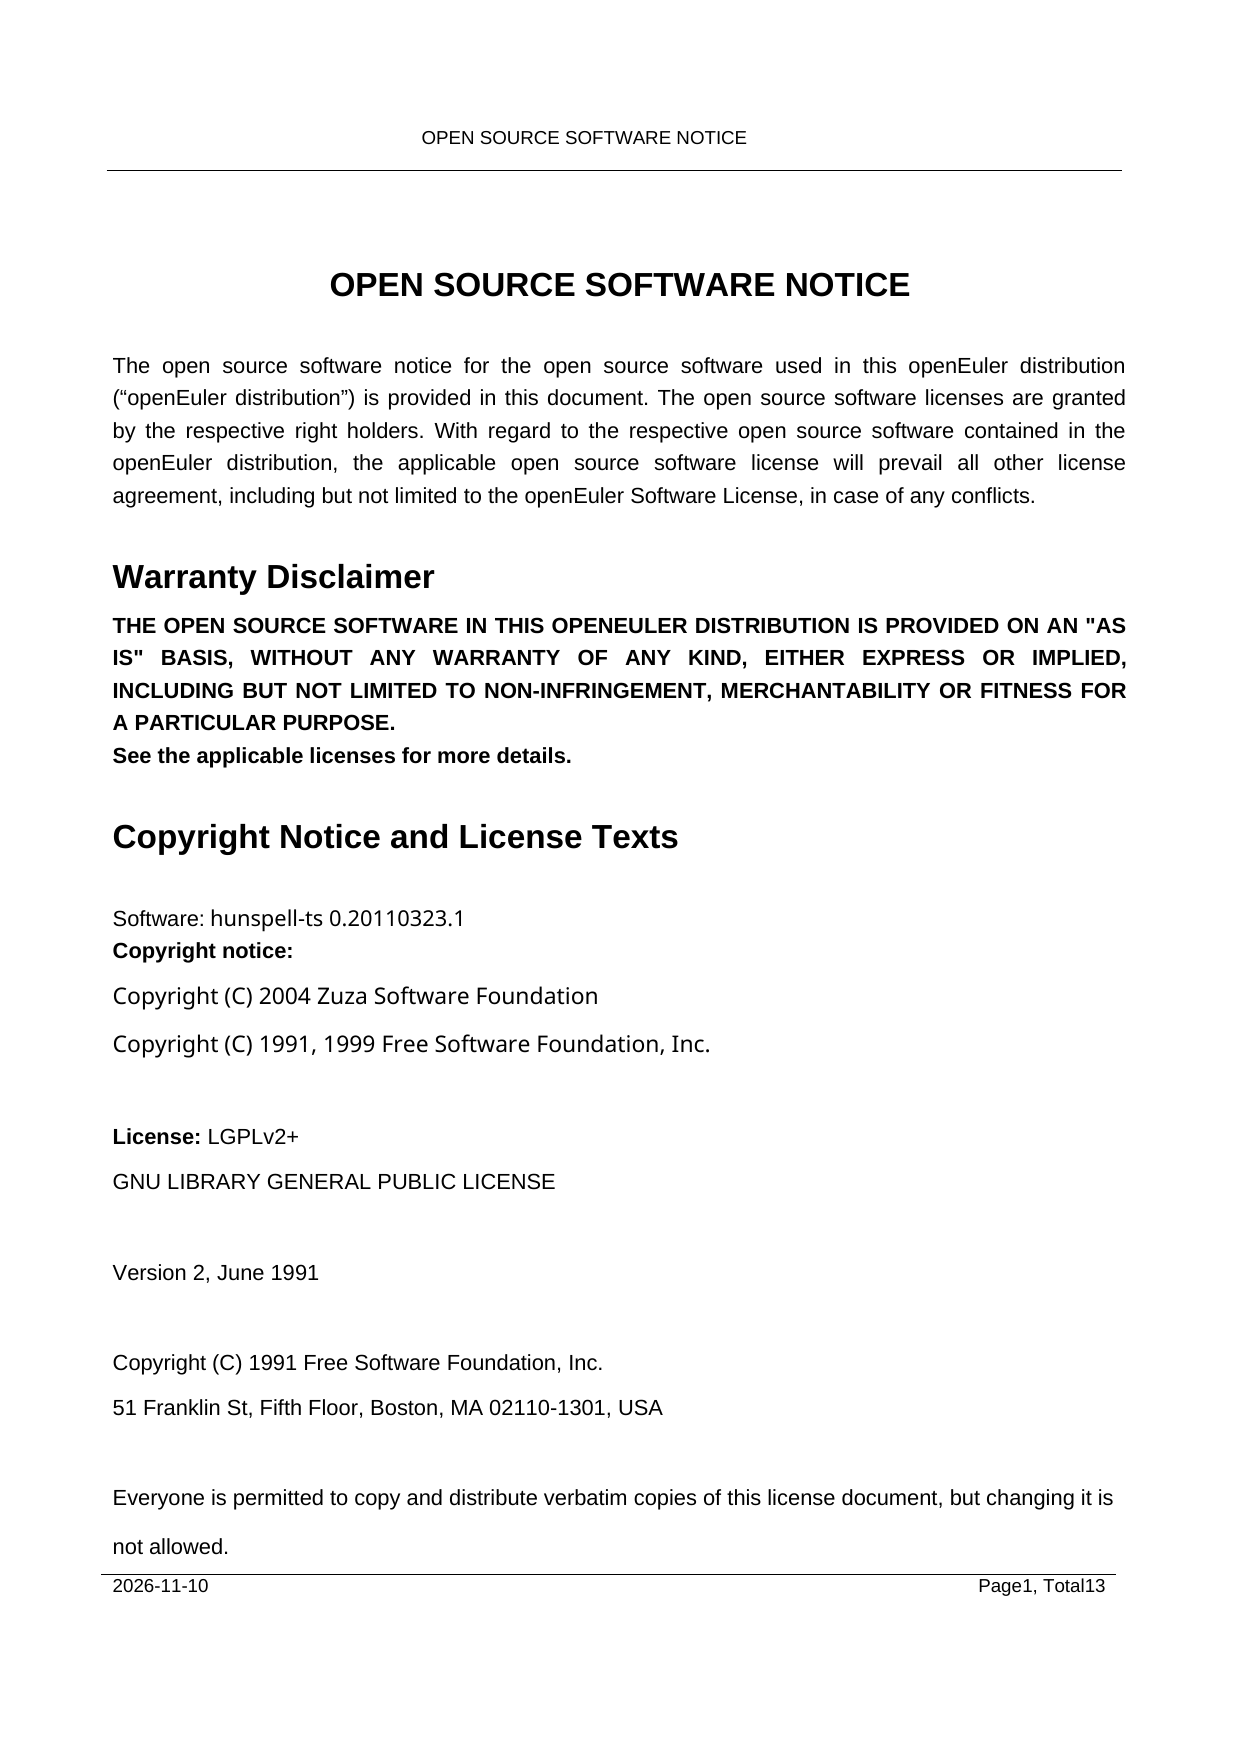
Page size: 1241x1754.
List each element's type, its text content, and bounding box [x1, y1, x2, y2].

text The open source software notice for the open source software used in this openEuler distribution (“openEuler distribution”) is provided in this document. The open source software licenses are granted by the respective right holders. With regard to the respective open source software contained in the openEuler distribution, the applicable open source software license will prevail all other license agreement, including but not limited to the openEuler Software License, in case of any conflicts. [112, 349, 1128, 511]
text Copyright (C) 1991 Free Software Foundation, Inc. [112, 1346, 1128, 1378]
text Copyright notice: [112, 934, 1128, 966]
text 51 Franklin St, Fifth Floor, Boston, MA 02110-1301, USA [112, 1391, 1128, 1423]
text License: LGPLv2+ [112, 1120, 1128, 1153]
text Copyright (C) 1991, 1999 Free Software Foundation, Inc. [112, 1027, 1128, 1060]
text Copyright (C) 2004 Zuza Software Foundation [112, 979, 1128, 1012]
text Version 2, June 1991 [112, 1256, 1128, 1288]
text Software: hunspell-ts 0.20110323.1 [112, 901, 1128, 934]
text THE OPEN SOURCE SOFTWARE IN THIS OPENEULER DISTRIBUTION IS PROVIDED ON AN "AS IS" BASIS, WITHOUT ANY WARRANTY OF ANY KIND, EITHER EXPRESS OR IMPLIED, INCLUDING BUT NOT LIMITED TO NON-INFRINGEMENT, MERCHANTABILITY OR FITNESS FOR A PARTICULAR PURPOSE. See the applicable licenses for more details. [112, 609, 1128, 771]
text Copyright Notice and License Texts [112, 804, 1128, 869]
text Warranty Disclaimer [112, 544, 1128, 609]
text GNU LIBRARY GENERAL PUBLIC LICENSE [112, 1166, 1128, 1198]
text OPEN SOURCE SOFTWARE NOTICE [112, 251, 1128, 316]
text Everyone is permitted to copy and distribute verbatim copies of this license document, but changing it is not allowed. [112, 1481, 1128, 1562]
